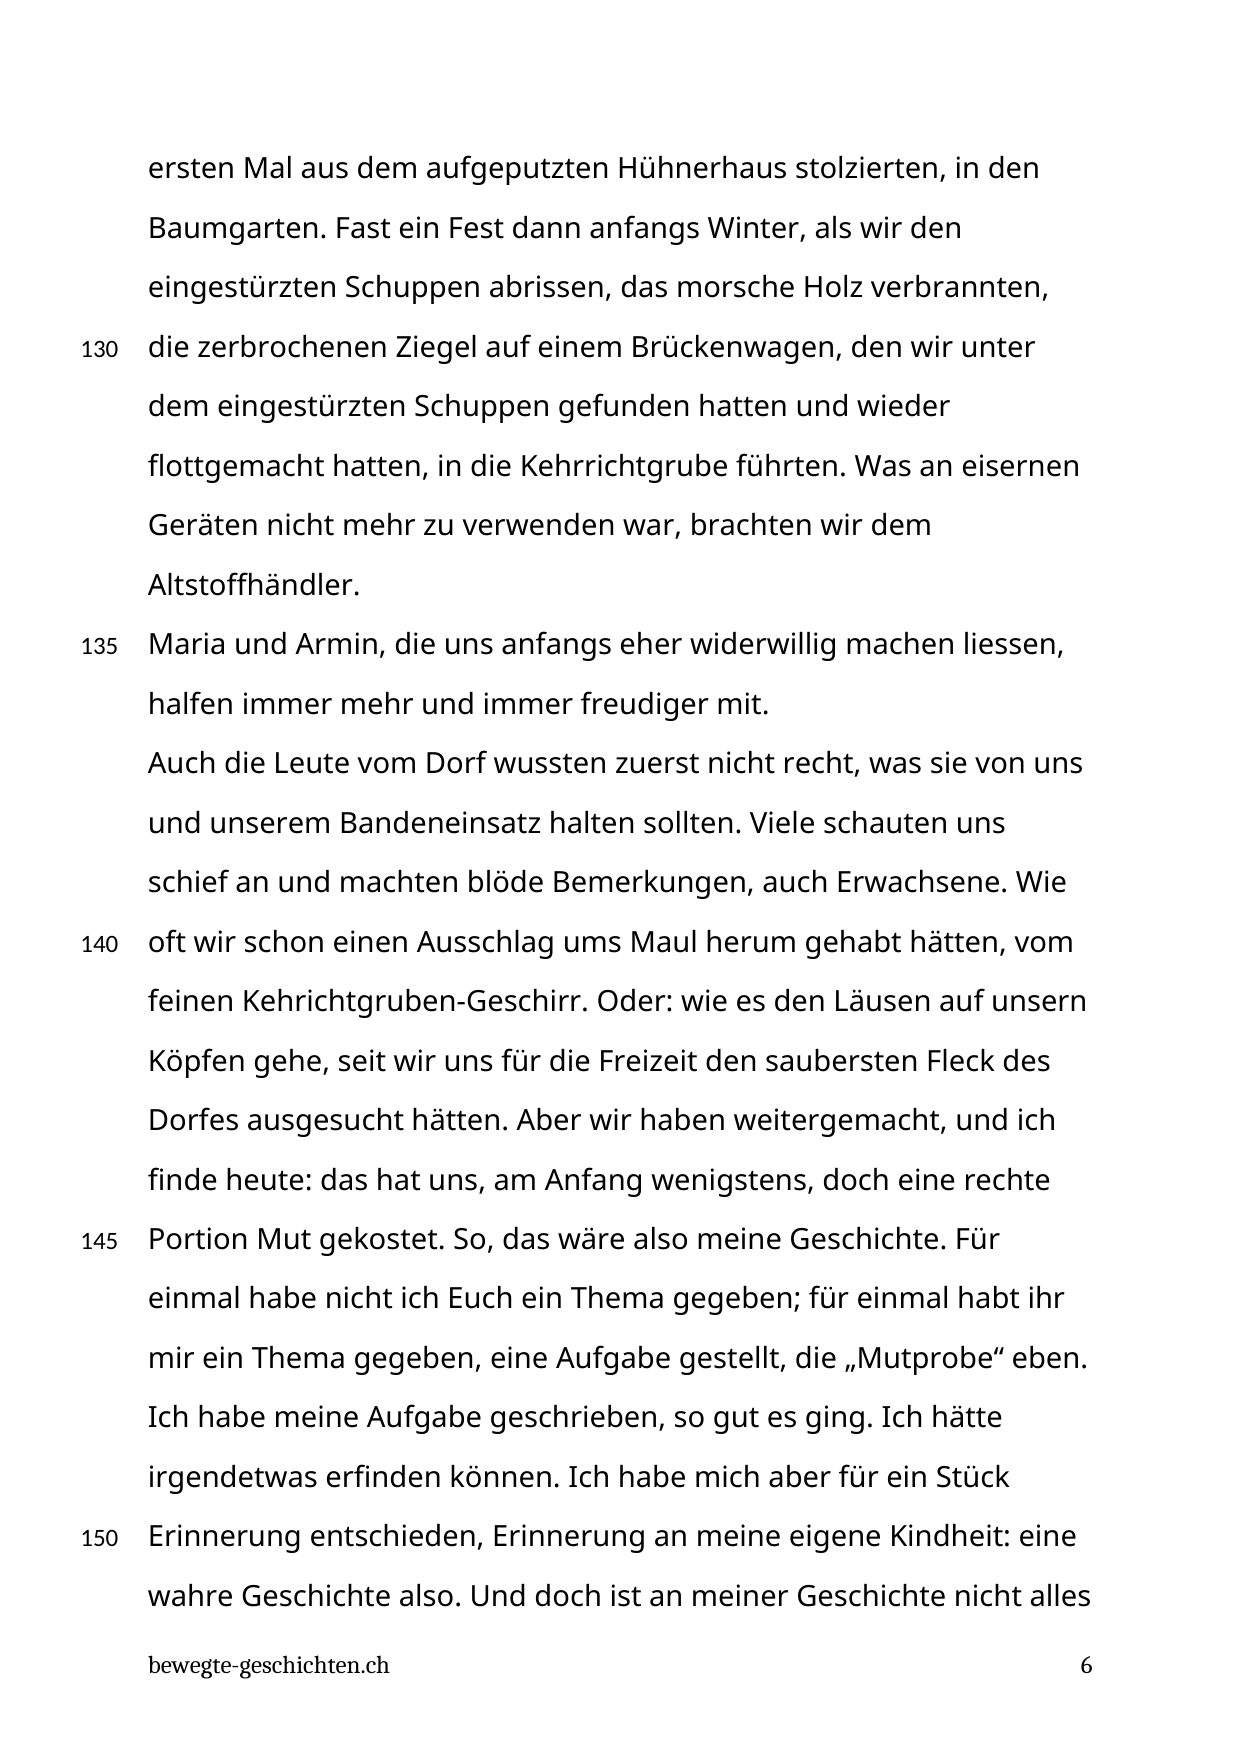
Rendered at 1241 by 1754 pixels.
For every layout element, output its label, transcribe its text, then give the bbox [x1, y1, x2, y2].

text Maria und Armin, die uns anfangs eher widerwillig machen liessen, halfen immer mehr und immer freudiger mit. [148, 623, 1092, 723]
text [148, 742, 1092, 1615]
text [148, 148, 1092, 604]
